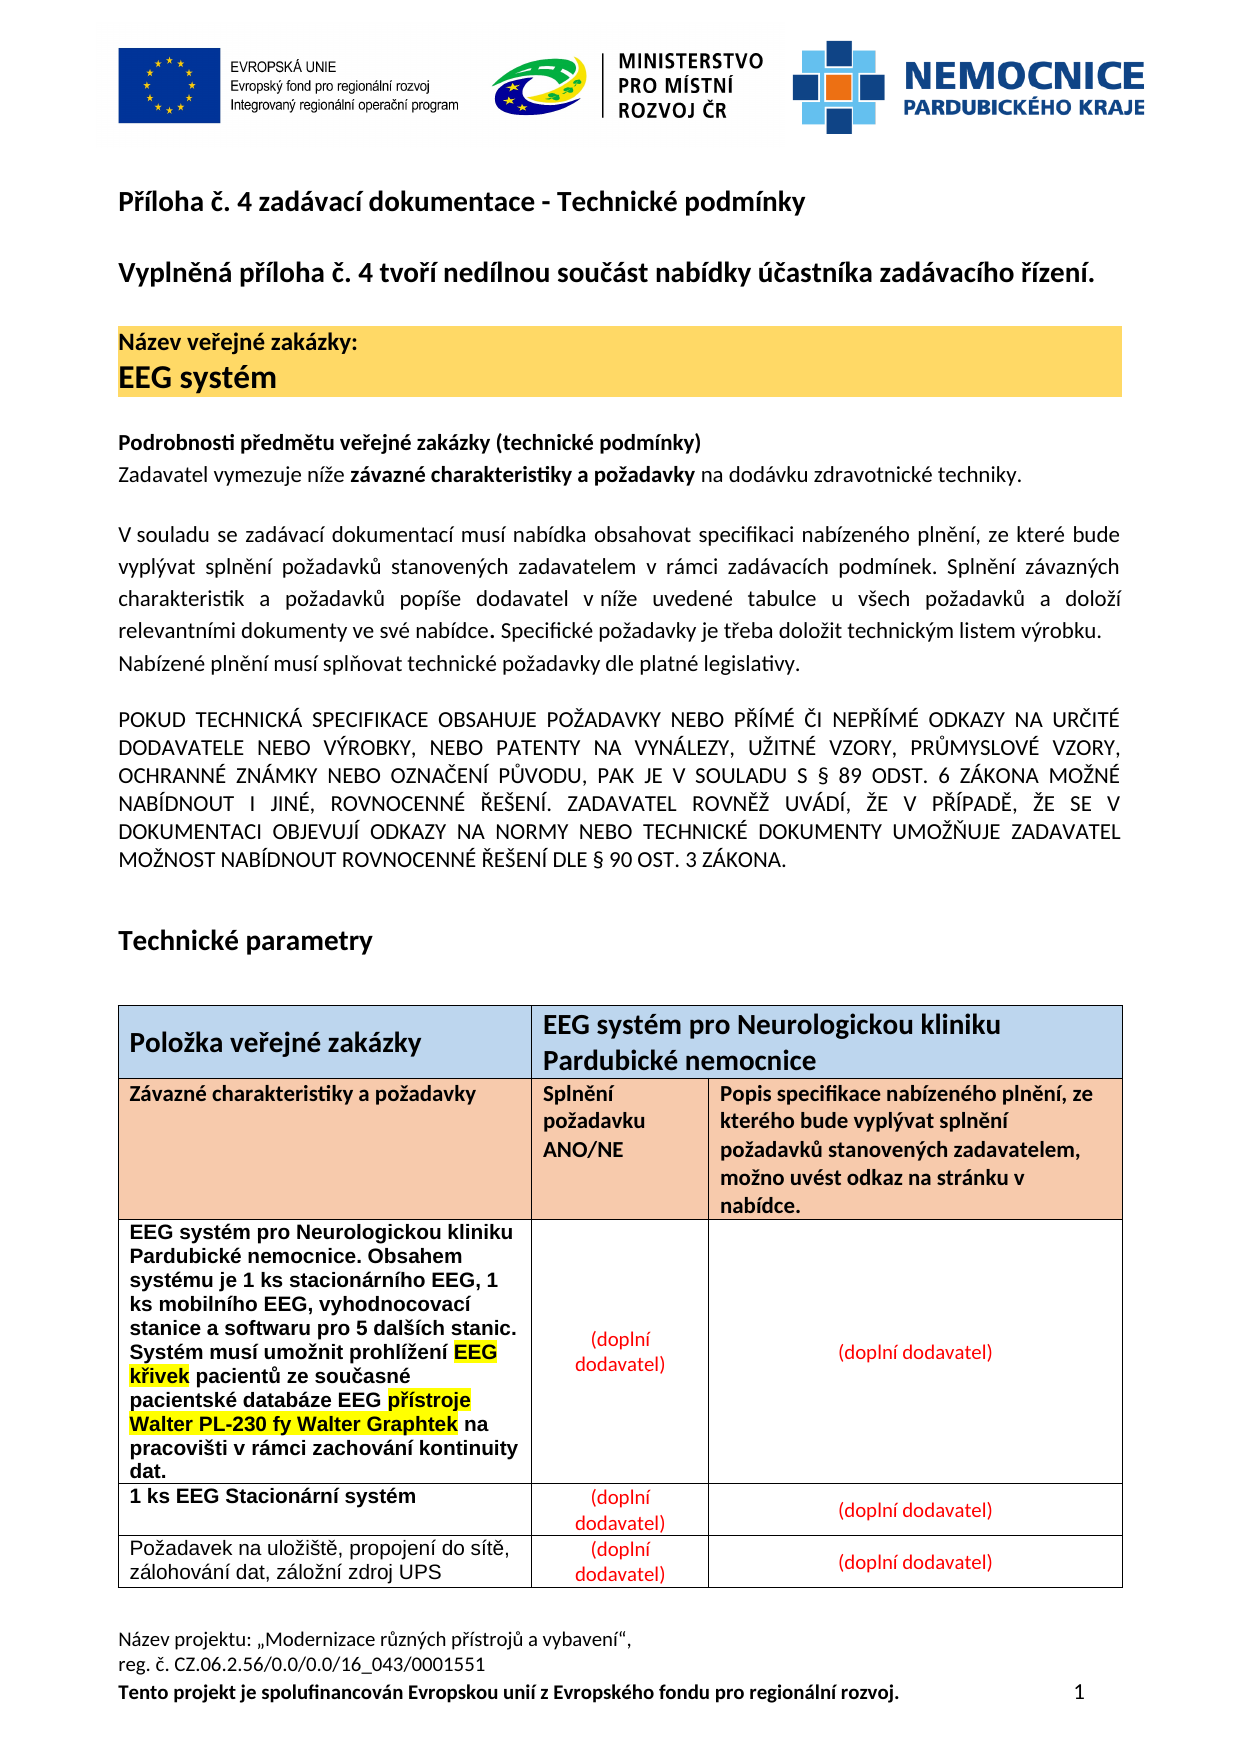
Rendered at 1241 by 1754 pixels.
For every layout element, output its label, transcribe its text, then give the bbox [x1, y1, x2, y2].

table_header EEG systém pro Neurologickou kliniku Pardubické nemocnice [532, 1006, 1122, 1078]
table_cell (doplní dodavatel) [709, 1484, 1122, 1535]
text Vyplněná příloha č. 4 tvoří nedílnou součást nabídky účastníka zadávacího řízení. [118, 254, 1122, 290]
table_cell Požadavek na uložiště, propojení do sítě, zálohování dat, záložní zdroj UPS [119, 1536, 531, 1587]
table_cell (doplní dodavatel) [709, 1536, 1122, 1587]
table_cell (doplní dodavatel) [532, 1484, 708, 1535]
text Příloha č. 4 zadávací dokumentace - Technické podmínky [118, 183, 1122, 219]
text Podrobnosti předmětu veřejné zakázky (technické podmínky) [118, 428, 1122, 456]
table_cell Závazné charakteristiky a požadavky [119, 1079, 531, 1219]
table_cell (doplní dodavatel) [709, 1220, 1122, 1483]
picture [96, 22, 785, 148]
text Zadavatel vymezuje níže závazné charakteristiky a požadavky na dodávku zdravotnické techniky. [118, 460, 1122, 488]
table_cell 1 ks EEG Stacionární systém [119, 1484, 531, 1535]
text Nabízené plnění musí splňovat technické požadavky dle platné legislativy. [118, 649, 1122, 677]
table_cell Popis specifikace nabízeného plnění, ze kterého bude vyplývat splnění požadavků stanovených zadavatelem, možno uvést odkaz na stránku v nabídce. [709, 1079, 1122, 1219]
subtitle Technické parametry [118, 922, 1122, 957]
table_cell (doplní dodavatel) [532, 1220, 708, 1483]
text Název veřejné zakázky: [118, 326, 1122, 356]
table_header Položka veřejné zakázky [119, 1006, 531, 1078]
picture [791, 39, 1145, 135]
text POKUD TECHNICKÁ SPECIFIKACE OBSAHUJE POŽADAVKY NEBO PŘÍMÉ ČI NEPŘÍMÉ ODKAZY NA URČITÉ DODAVATELE NEBO VÝROBKY, NEBO PATENTY NA VYNÁLEZY, UŽITNÉ VZORY, PRŮMYSLOVÉ VZORY, OCHRANNÉ ZNÁMKY NEBO OZNAČENÍ PŮVODU, PAK JE V SOULADU S § 89 ODST. 6 ZÁKONA MOŽNÉ NABÍDNOUT I JINÉ, ROVNOCENNÉ ŘEŠENÍ. ZADAVATEL ROVNĚŽ UVÁDÍ, ŽE V PŘÍPADĚ, ŽE SE V DOKUMENTACI OBJEVUJÍ ODKAZY NA NORMY NEBO TECHNICKÉ DOKUMENTY UMOŽŇUJE ZADAVATEL MOŽNOST NABÍDNOUT ROVNOCENNÉ ŘEŠENÍ DLE § 90 OST. 3 ZÁKONA. [118, 705, 1122, 873]
text V souladu se zadávací dokumentací musí nabídka obsahovat specifikaci nabízeného plnění, ze které bude vyplývat splnění požadavků stanovených zadavatelem v rámci zadávacích podmínek. Splnění závazných charakteristik a požadavků popíše dodavatel v níže uvedené tabulce u všech požadavků a doloží relevantními dokumenty ve své nabídce. Specifické požadavky je třeba doložit technickým listem výrobku. [118, 520, 1122, 644]
table_cell EEG systém pro Neurologickou kliniku Pardubické nemocnice. Obsahem systému je 1 ks stacionárního EEG, 1 ks mobilního EEG, vyhodnocovací stanice a softwaru pro 5 dalších stanic. Systém musí umožnit prohlížení EEG křivek pacientů ze současné pacientské databáze EEG přístroje Walter PL-230 fy Walter Graphtek na pracovišti v rámci zachování kontinuity dat. [119, 1220, 531, 1483]
table_cell Splnění požadavku ANO/NE [532, 1079, 708, 1219]
table_cell (doplní dodavatel) [532, 1536, 708, 1587]
text EEG systém [118, 356, 1122, 397]
